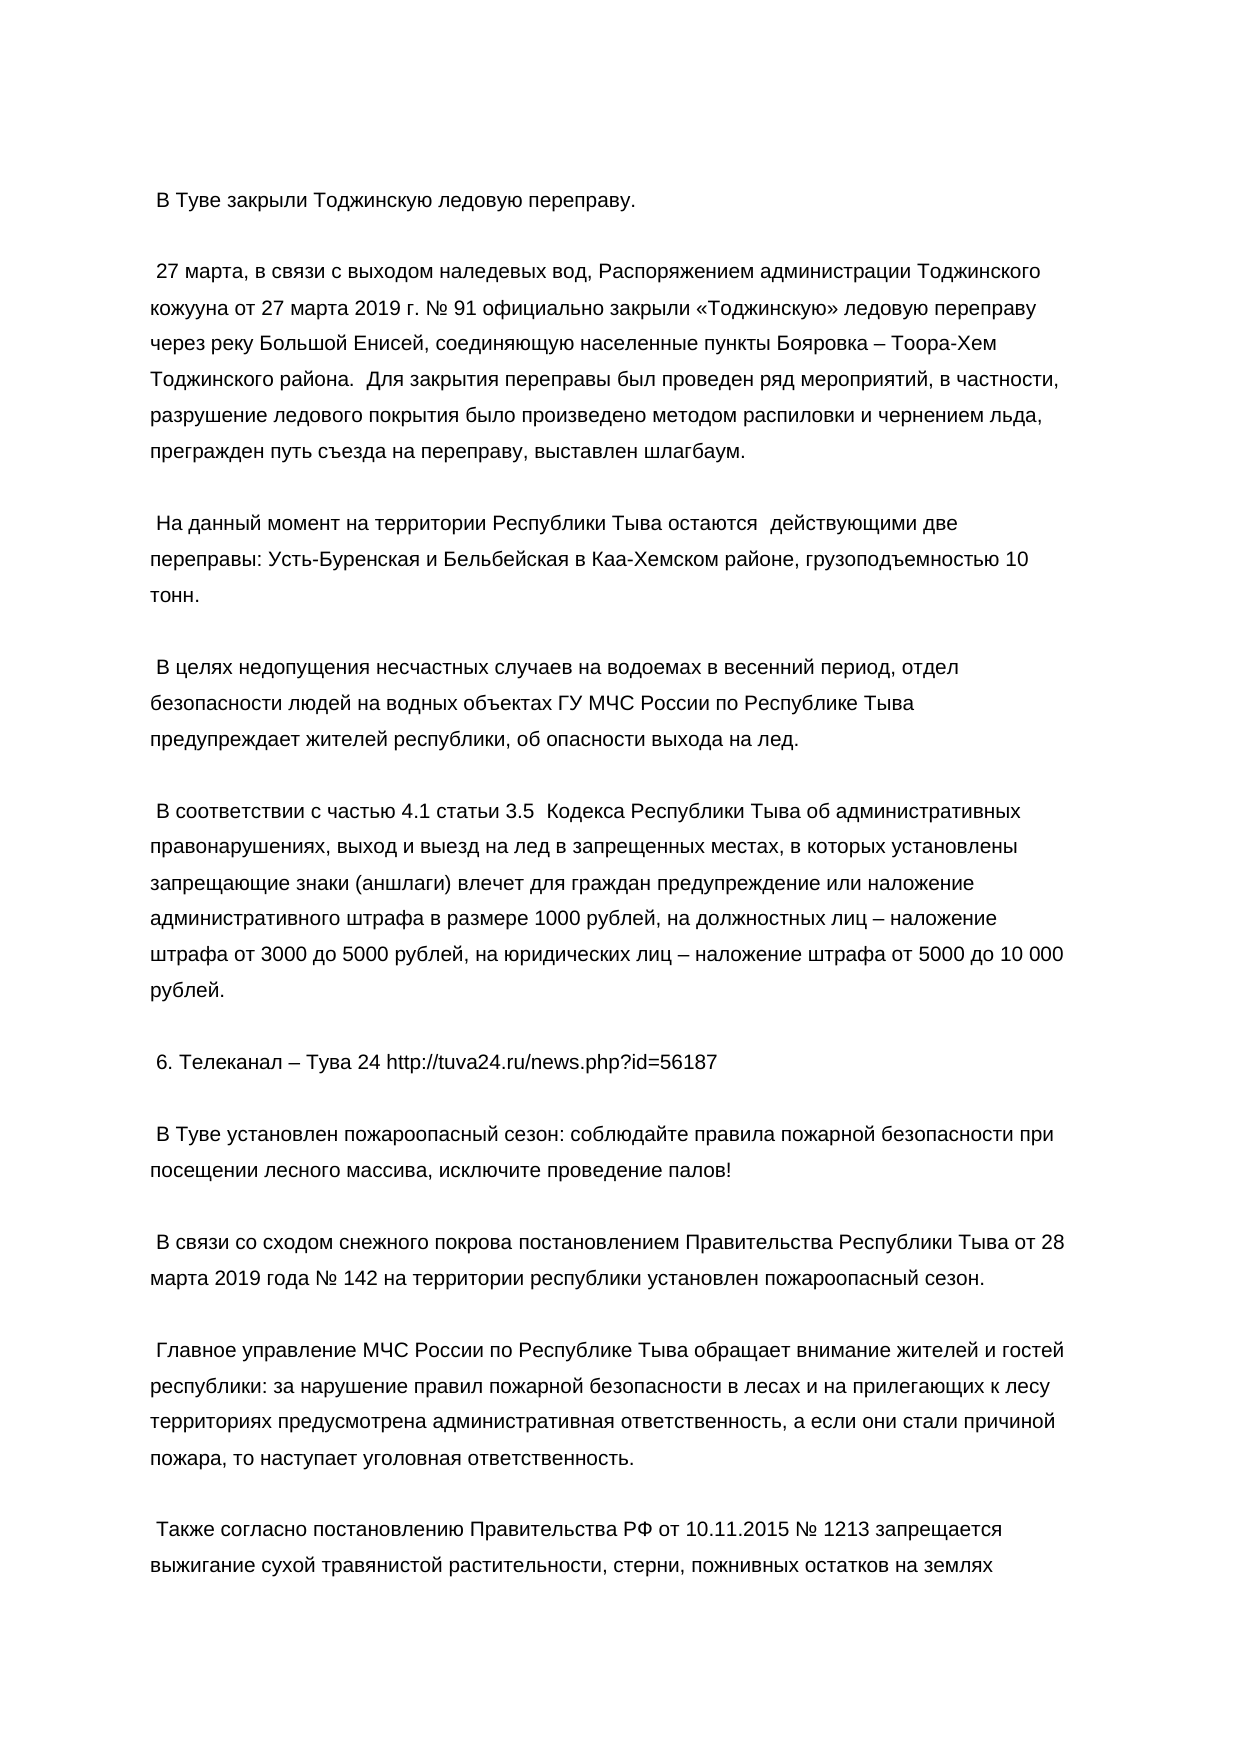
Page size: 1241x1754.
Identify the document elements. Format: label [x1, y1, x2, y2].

table_cell [140, 150, 1078, 1577]
